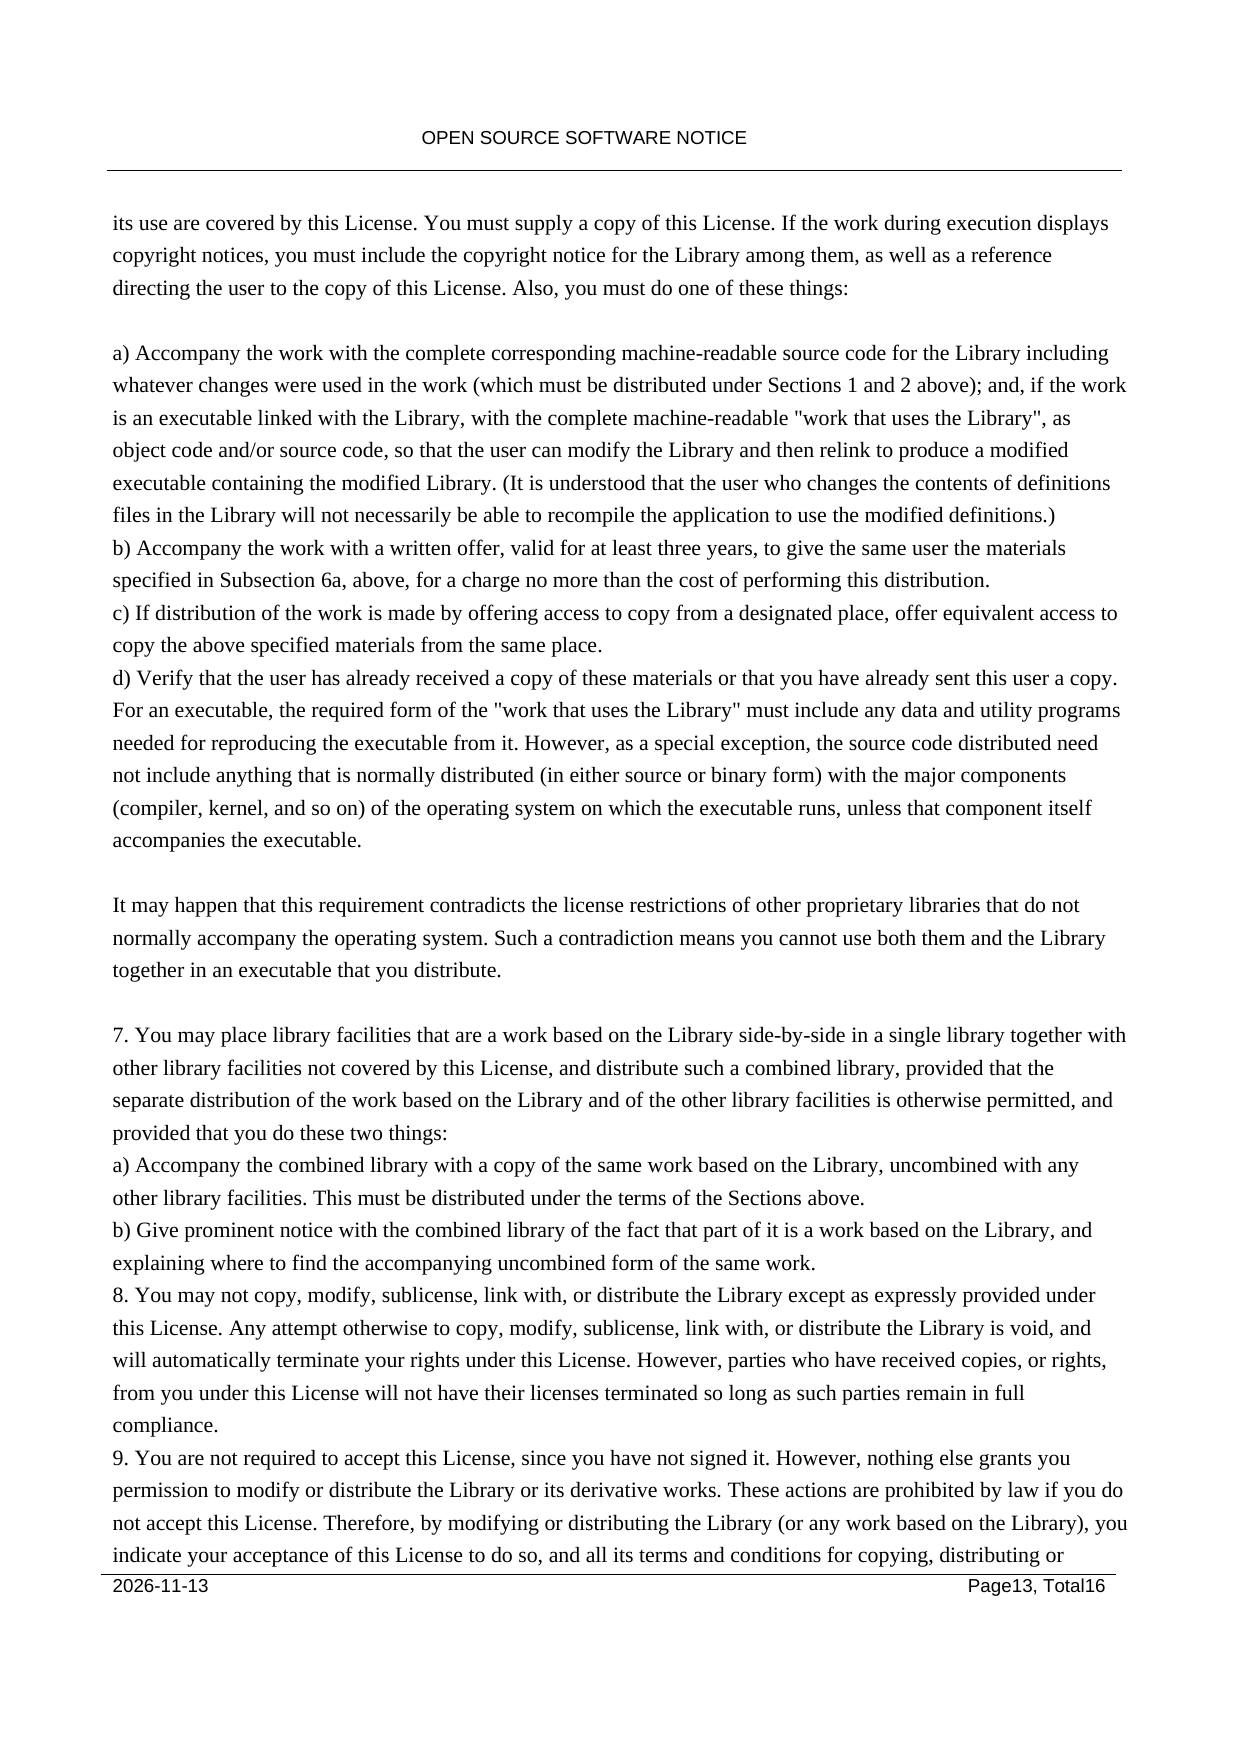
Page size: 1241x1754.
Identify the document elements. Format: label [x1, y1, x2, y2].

text [112, 206, 1128, 1571]
